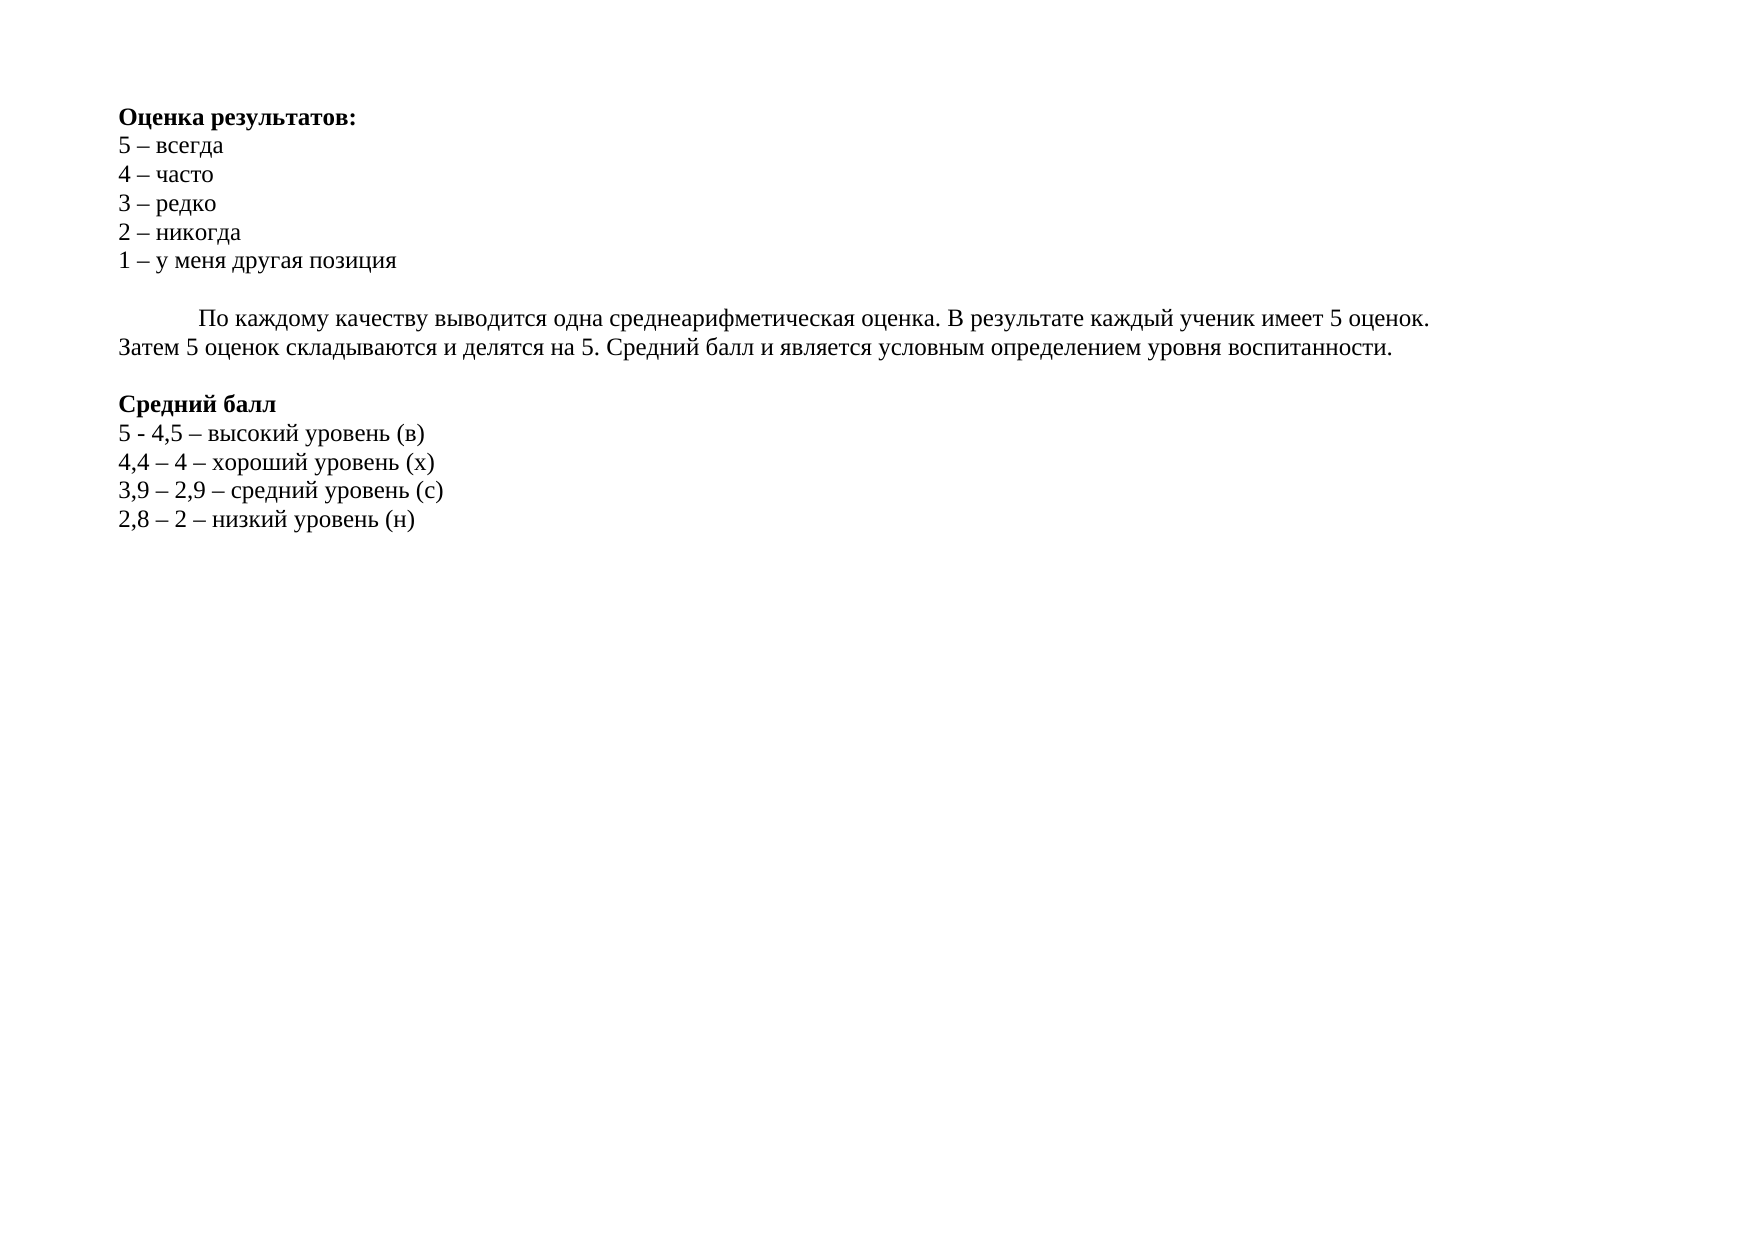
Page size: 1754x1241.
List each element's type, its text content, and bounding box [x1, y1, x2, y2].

text 3 – редко [118, 188, 1636, 217]
text 2,8 – 2 – низкий уровень (н) [118, 504, 1636, 533]
text 4,4 – 4 – хороший уровень (х) [118, 447, 1636, 476]
text Средний балл [118, 389, 1636, 418]
text Оценка результатов: [118, 102, 1636, 131]
text 1 – у меня другая позиция [118, 246, 1636, 274]
text 3,9 – 2,9 – средний уровень (с) [118, 476, 1636, 504]
text 5 - 4,5 – высокий уровень (в) [118, 418, 1636, 447]
text 2 – никогда [118, 217, 1636, 246]
text 5 – всегда [118, 131, 1636, 159]
text Затем 5 оценок складываются и делятся на 5. Средний балл и является условным определением уровня воспитанности. [118, 332, 1636, 361]
text По каждому качеству выводится одна среднеарифметическая оценка. В результате каждый ученик имеет 5 оценок. [118, 303, 1636, 332]
text 4 – часто [118, 159, 1636, 188]
